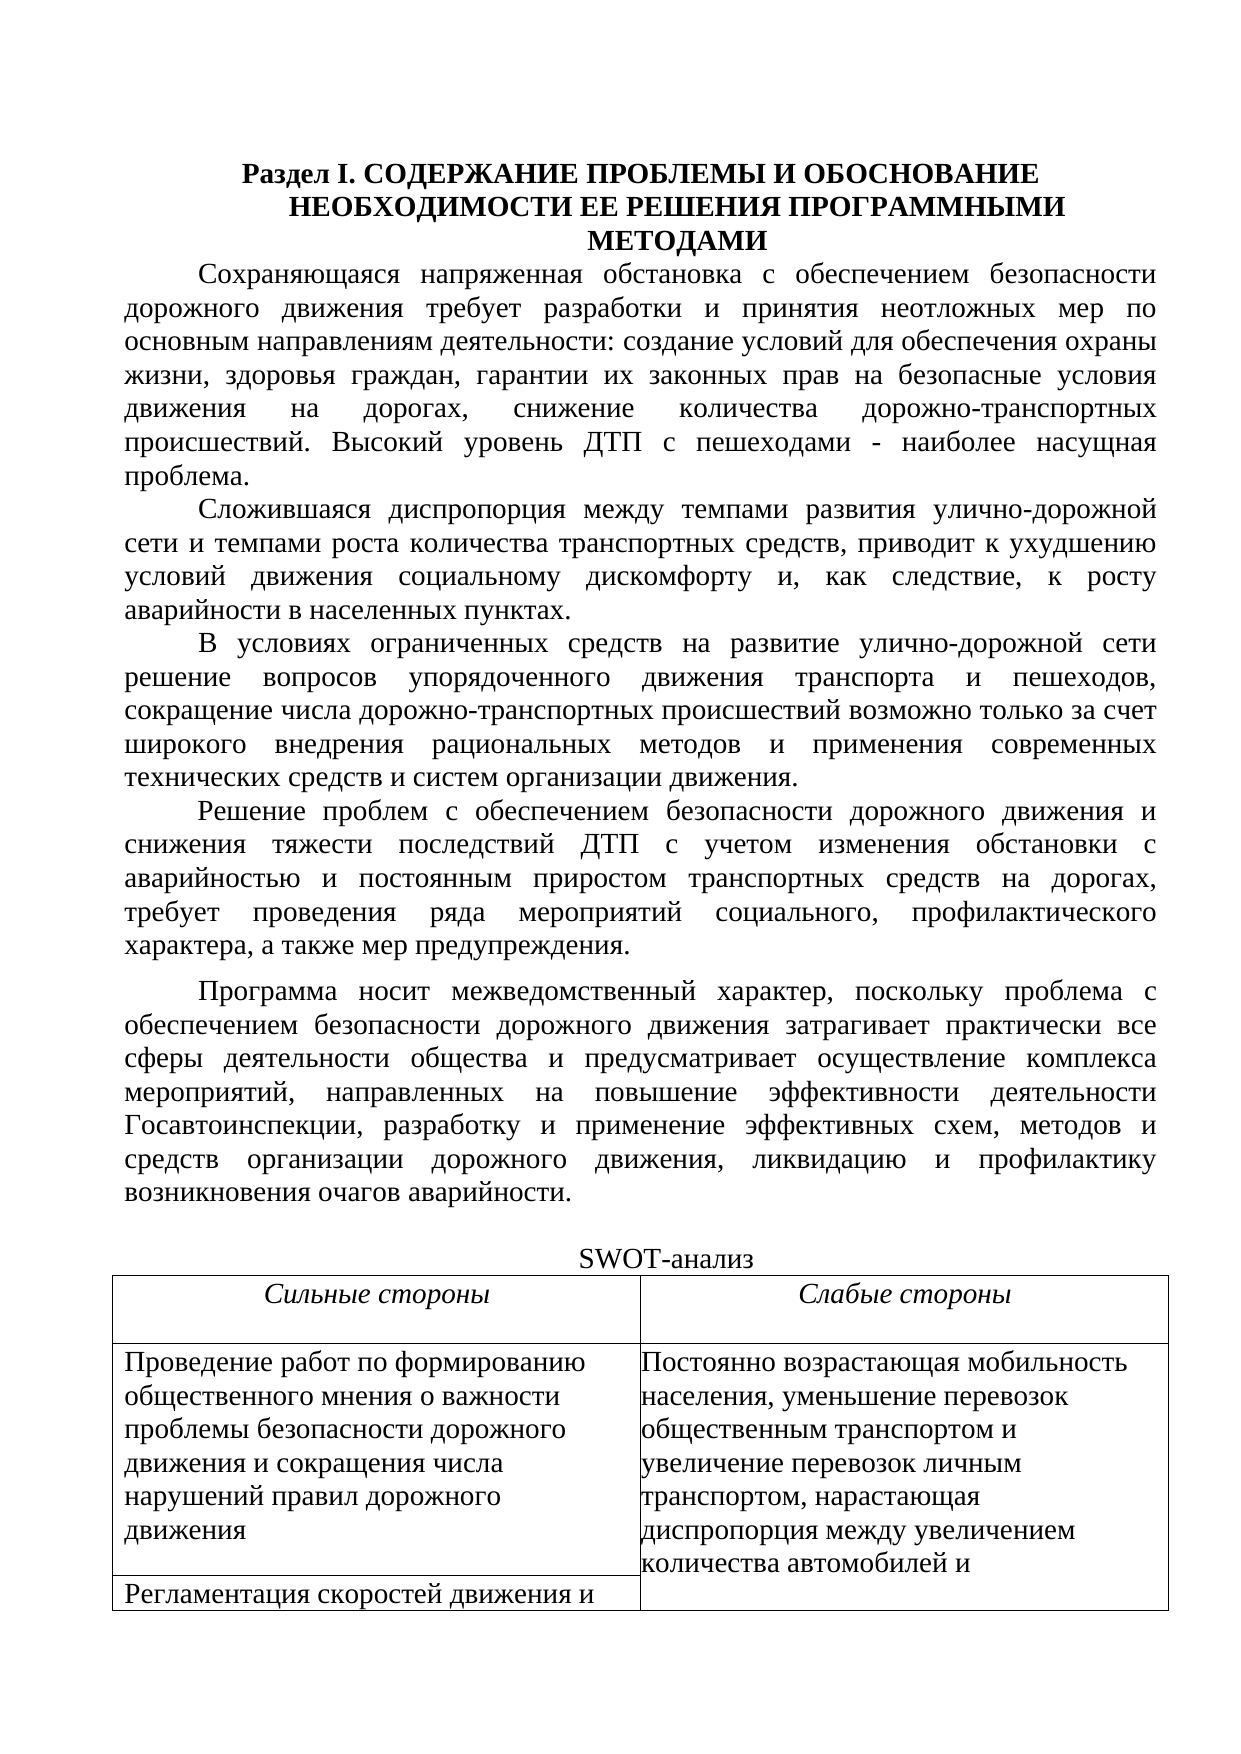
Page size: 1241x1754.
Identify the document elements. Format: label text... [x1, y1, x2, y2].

text необходимости ее решения программными [124, 189, 1157, 223]
text В условиях ограниченных средств на развитие улично-дорожной сети решение вопросов упорядоченного движения транспорта и пешеходов, сокращение числа дорожно-транспортных происшествий возможно только за счет широкого внедрения рациональных методов и применения современных технических средств и систем организации движения. [124, 625, 1157, 793]
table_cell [113, 1576, 640, 1610]
text методами [124, 223, 1157, 256]
table_cell Проведение работ по формированию общественного мнения о важности проблемы безопасности дорожного движения и сокращения числа нарушений правил дорожного движения [113, 1344, 640, 1575]
text Решение проблем с обеспечением безопасности дорожного движения и снижения тяжести последствий ДТП с учетом изменения обстановки с аварийностью и постоянным приростом транспортных средств на дорогах, требует проведения ряда мероприятий социального, профилактического характера, а также мер предупреждения. [124, 793, 1158, 961]
text Раздел I. Содержание проблемы и обоснование [124, 156, 1157, 189]
table_header Слабые стороны [641, 1276, 1168, 1343]
text Сложившаяся диспропорция между темпами развития улично-дорожной сети и темпами роста количества транспортных средств, приводит к ухудшению условий движения социальному дискомфорту и, как следствие, к росту аварийности в населенных пунктах. [124, 491, 1157, 625]
text Программа носит межведомственный характер, поскольку проблема с обеспечением безопасности дорожного движения затрагивает практически все сферы деятельности общества и предусматривает осуществление комплекса мероприятий, направленных на повышение эффективности деятельности Госавтоинспекции, разработку и применение эффективных схем, методов и средств организации дорожного движения, ликвидацию и профилактику возникновения очагов аварийности. [124, 973, 1157, 1208]
text SWOT-анализ [124, 1242, 1157, 1275]
table_cell Постоянно возрастающая мобильность населения, уменьшение перевозок общественным транспортом и увеличение перевозок личным транспортом, нарастающая диспропорция между увеличением количества автомобилей и протяжённостью улично-дорожной сети. Ухудшение условий дорожного движения, нарушение экологической обстановки, низкий уровень безопасности перевозок пассажиров автомобильным транспортом [641, 1344, 1168, 1610]
table_header Сильные стороны [113, 1276, 640, 1343]
text Сохраняющаяся напряженная обстановка с обеспечением безопасности дорожного движения требует разработки и принятия неотложных мер по основным направлениям деятельности: создание условий для обеспечения охраны жизни, здоровья граждан, гарантии их законных прав на безопасные условия движения на дорогах, снижение количества дорожно-транспортных происшествий. Высокий уровень ДТП с пешеходами - наиболее насущная проблема. [124, 256, 1157, 491]
